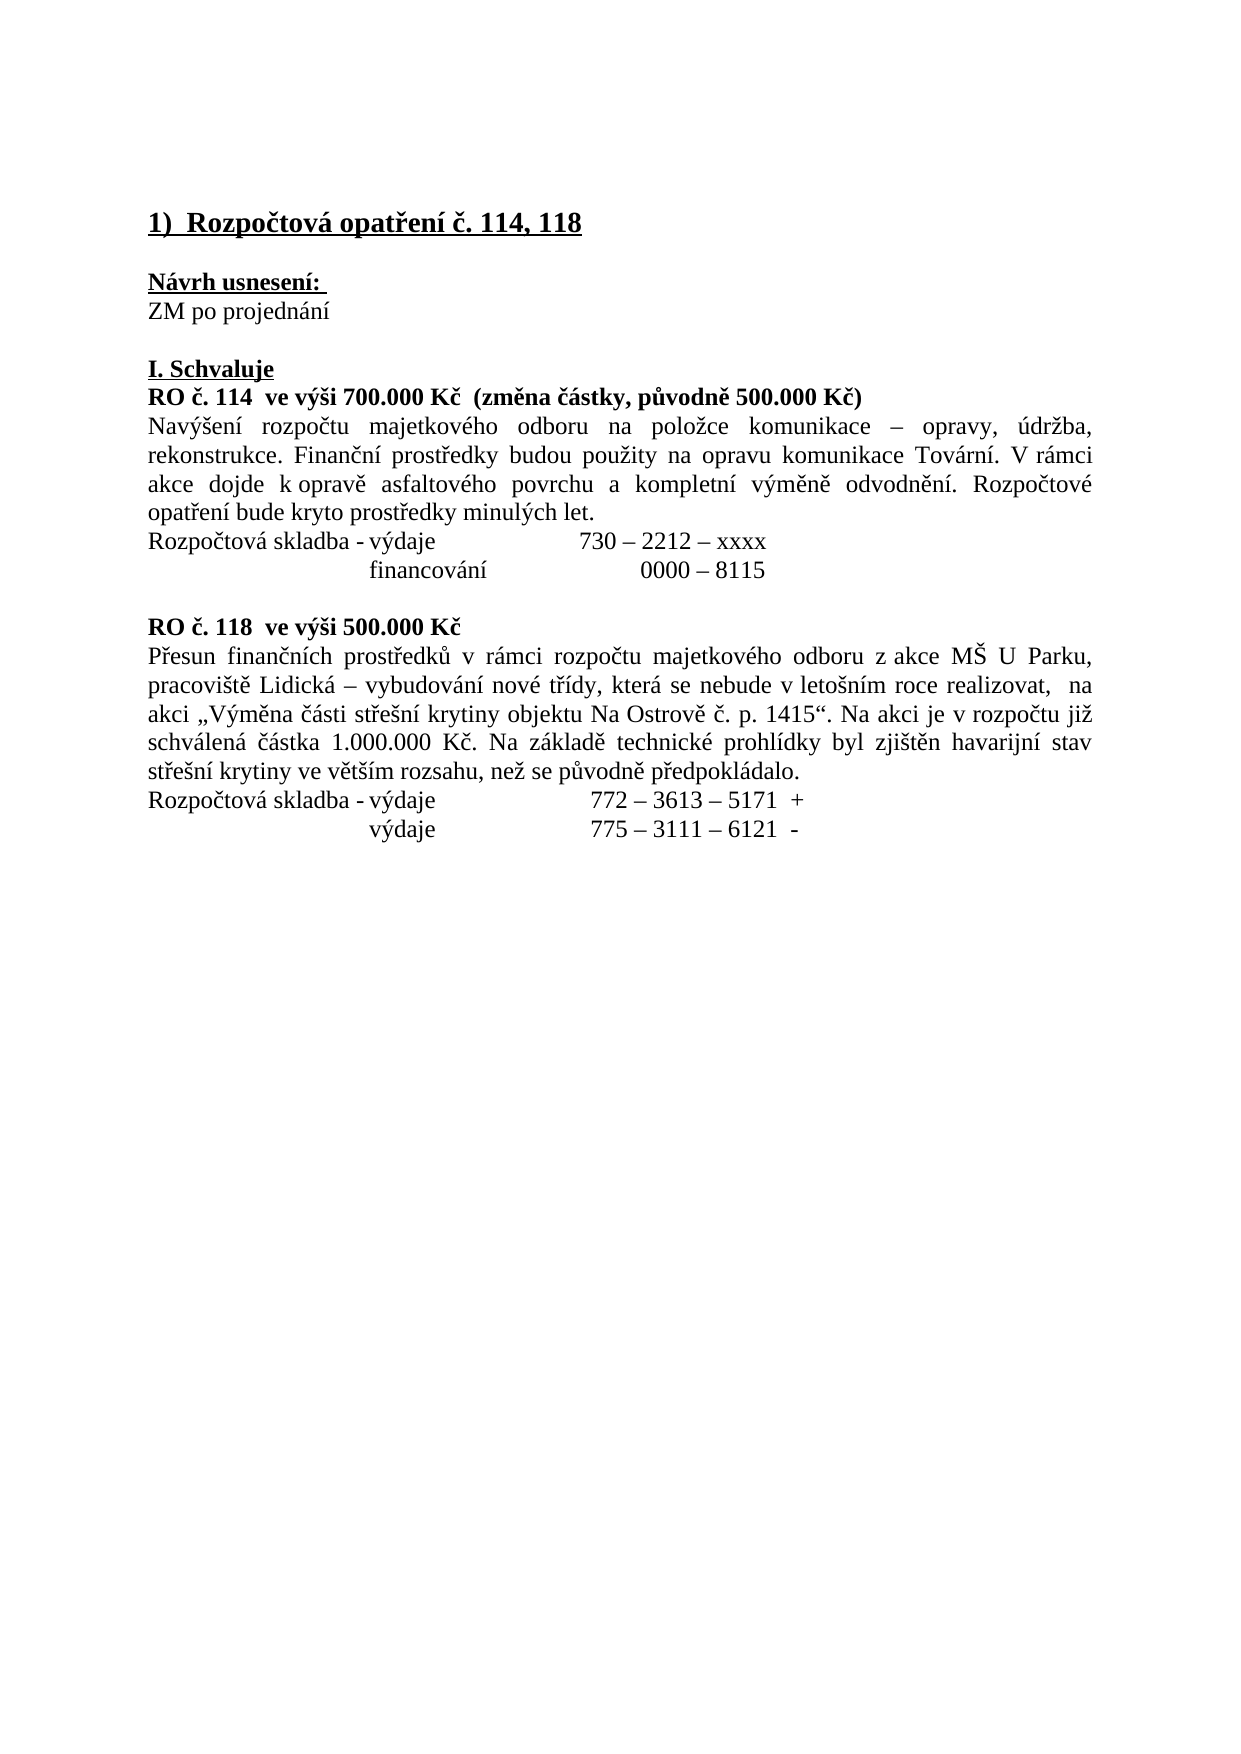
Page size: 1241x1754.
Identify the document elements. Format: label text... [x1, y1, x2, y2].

text RO č. 118 ve výši 500.000 Kč [148, 612, 1093, 641]
text ZM po projednání [148, 296, 1093, 325]
text RO č. 114 ve výši 700.000 Kč (změna částky, původně 500.000 Kč) [148, 382, 1093, 411]
text výdaje 775 – 3111 – 6121 - [148, 814, 1093, 842]
subtitle I. Schvaluje [148, 354, 1093, 382]
text Navýšení rozpočtu majetkového odboru na položce komunikace – opravy, údržba, rekonstrukce. Finanční prostředky budou použity na opravu komunikace Tovární. V rámci akce dojde k opravě asfaltového povrchu a kompletní výměně odvodnění. Rozpočtové opatření bude kryto prostředky minulých let. [148, 411, 1093, 526]
subtitle 1) Rozpočtová opatření č. 114, 118 [148, 205, 1093, 239]
text Přesun finančních prostředků v rámci rozpočtu majetkového odboru z akce MŠ U Parku, pracoviště Lidická – vybudování nové třídy, která se nebude v letošním roce realizovat, na akci „Výměna části střešní krytiny objektu Na Ostrově č. p. 1415“. Na akci je v rozpočtu již schválená částka 1.000.000 Kč. Na základě technické prohlídky byl zjištěn havarijní stav střešní krytiny ve větším rozsahu, než se původně předpokládalo. [148, 641, 1093, 785]
text financování 0000 – 8115 [148, 555, 1093, 584]
text Návrh usnesení: [148, 267, 1093, 296]
text Rozpočtová skladba - výdaje 730 – 2212 – xxxx [148, 526, 1093, 555]
text Rozpočtová skladba - výdaje 772 – 3613 – 5171 + [148, 785, 1093, 814]
